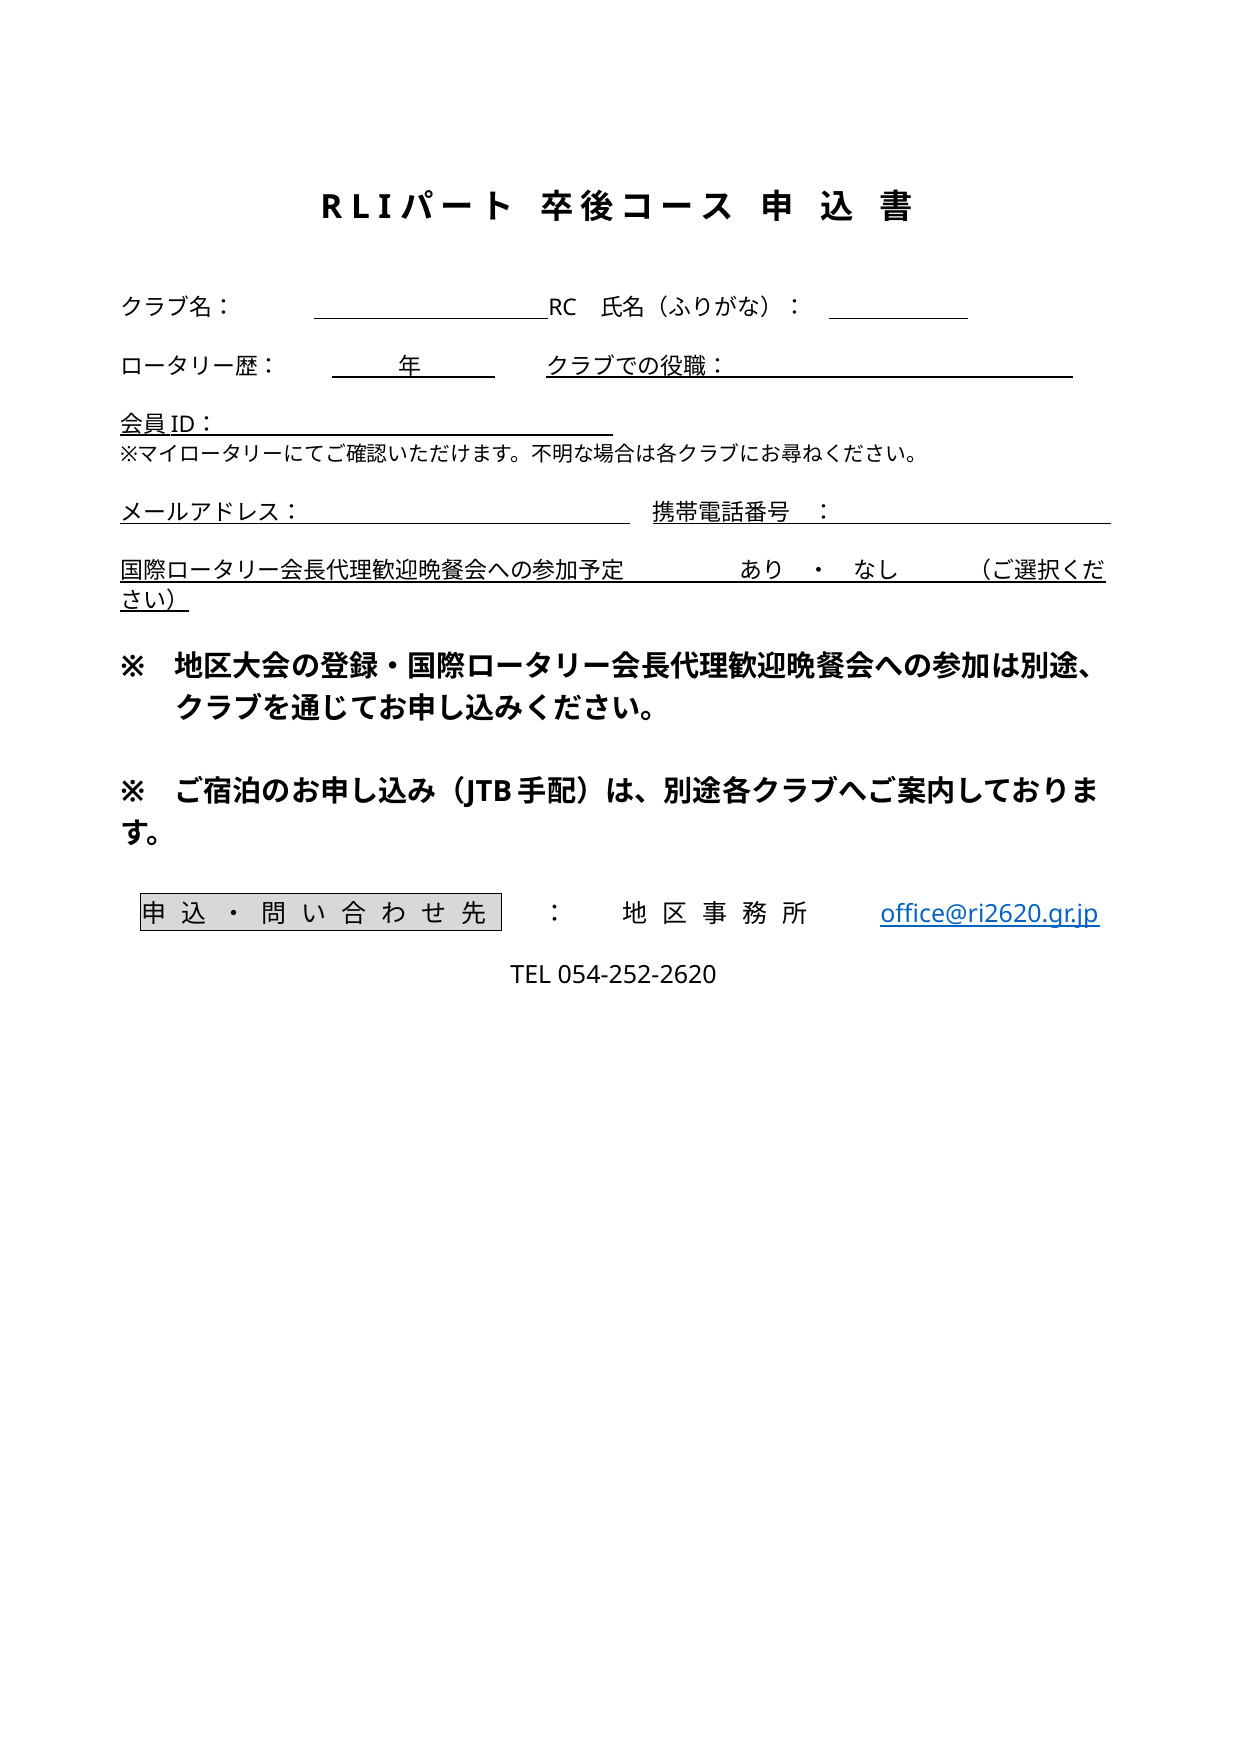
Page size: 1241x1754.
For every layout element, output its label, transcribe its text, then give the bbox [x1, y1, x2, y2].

text 国際ロータリー会長代理歓迎晩餐会への参加予定 あり ・ なし （ご選択ください） [120, 556, 1120, 614]
text ※マイロータリーにてご確認いただけます。不明な場合は各クラブにお尋ねください。 [120, 438, 1120, 467]
text メールアドレス： 携帯電話番号 ： [120, 497, 1120, 526]
text R L I パート 卒後コース 申 込 書 [120, 173, 1120, 234]
text ロータリー歴： 年 クラブでの役職： [120, 351, 1120, 380]
text クラブ名： RC 氏名（ふりがな）： [120, 292, 1120, 322]
text クラブを通じてお申し込みください。 [120, 685, 1120, 726]
text ※ 地区大会の登録・国際ロータリー会長代理歓迎晩餐会への参加は別途、 [120, 643, 1120, 685]
text ※ ご宿泊のお申し込み（JTB手配）は、別途各クラブへご案内しております。 [120, 768, 1120, 851]
text 申込・問い合わせ先 ： 地区事務所 office@ri2620.gr.jp TEL 054-252-2620 [120, 882, 1120, 1003]
text 会員ID： [120, 409, 1120, 438]
